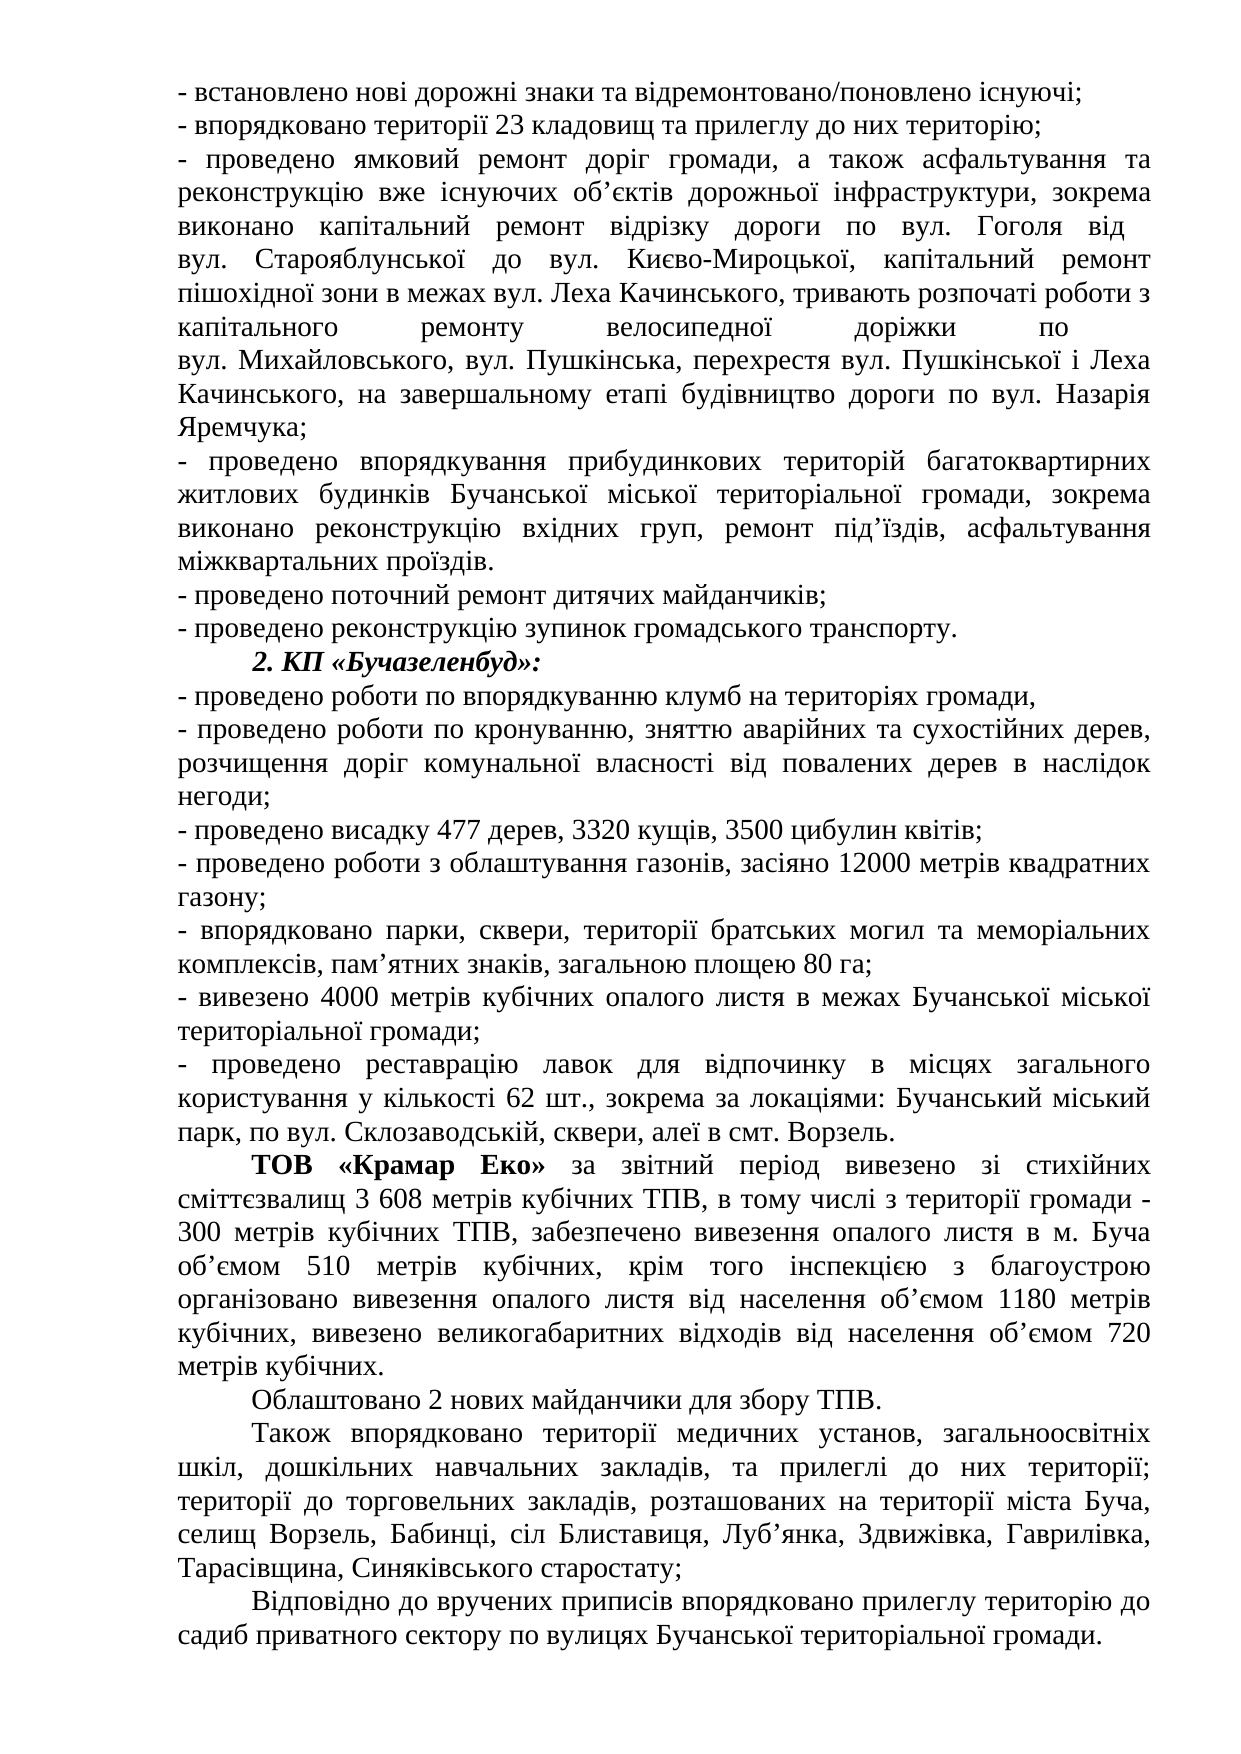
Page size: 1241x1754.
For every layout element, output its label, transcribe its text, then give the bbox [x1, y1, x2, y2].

text - проведено реставрацію лавок для відпочинку в місцях загального користування у кількості 62 шт., зокрема за локаціями: Бучанський міський парк, по вул. Склозаводській, сквери, алеї в смт. Ворзель. [177, 1047, 1152, 1147]
text - впорядковано території 23 кладовищ та прилеглу до них територію; [177, 107, 1152, 141]
text - проведено роботи по впорядкуванню клумб на територіях громади, [177, 678, 1152, 711]
text Також впорядковано території медичних установ, загальноосвітніх шкіл, дошкільних навчальних закладів, та прилеглі до них території; території до торговельних закладів, розташованих на території міста Буча, селищ Ворзель, Бабинці, сіл Блиставиця, Луб’янка, Здвижівка, Гаврилівка, Тарасівщина, Синяківського старостату; [177, 1416, 1152, 1583]
text Облаштовано 2 нових майданчики для збору ТПВ. [177, 1382, 1152, 1416]
text ТОВ «Крамар Еко» за звітний період вивезено зі стихійних сміттєзвалищ 3 608 метрів кубічних ТПВ, в тому числі з території громади - 300 метрів кубічних ТПВ, забезпечено вивезення опалого листя в м. Буча об’ємом 510 метрів кубічних, крім того інспекцією з благоустрою організовано вивезення опалого листя від населення об’ємом 1180 метрів кубічних, вивезено великогабаритних відходів від населення об’ємом 720 метрів кубічних. [177, 1147, 1152, 1382]
text 2. КП «Бучазеленбуд»: [177, 644, 1152, 678]
text - проведено поточний ремонт дитячих майданчиків; [177, 577, 1152, 611]
text Відповідно до вручених приписів впорядковано прилеглу територію до садиб приватного сектору по вулицях Бучанської територіальної громади. [177, 1583, 1152, 1650]
text - проведено реконструкцію зупинок громадського транспорту. [177, 611, 1152, 644]
text - проведено ямковий ремонт доріг громади, а також асфальтування та реконструкцію вже існуючих об’єктів дорожньої інфраструктури, зокрема виконано капітальний ремонт відрізку дороги по вул. Гоголя від вул. Старояблунської до вул. Києво-Мироцької, капітальний ремонт пішохідної зони в межах вул. Леха Качинського, тривають розпочаті роботи з капітального ремонту велосипедної доріжки по вул. Михайловського, вул. Пушкінська, перехрестя вул. Пушкінської і Леха Качинського, на завершальному етапі будівництво дороги по вул. Назарія Яремчука; [177, 141, 1152, 443]
text - встановлено нові дорожні знаки та відремонтовано/поновлено існуючі; [177, 74, 1152, 107]
text - вивезено 4000 метрів кубічних опалого листя в межах Бучанської міської територіальної громади; [177, 979, 1152, 1047]
text - проведено висадку 477 дерев, 3320 кущів, 3500 цибулин квітів; [177, 812, 1152, 845]
text - проведено роботи по кронуванню, зняттю аварійних та сухостійних дерев, розчищення доріг комунальної власності від повалених дерев в наслідок негоди; [177, 711, 1152, 812]
text - проведено роботи з облаштування газонів, засіяно 12000 метрів квадратних газону; [177, 845, 1152, 912]
text - проведено впорядкування прибудинкових територій багатоквартирних житлових будинків Бучанської міської територіальної громади, зокрема виконано реконструкцію вхідних груп, ремонт під’їздів, асфальтування міжквартальних проїздів. [177, 443, 1152, 577]
text - впорядковано парки, сквери, території братських могил та меморіальних комплексів, пам’ятних знаків, загальною площею 80 га; [177, 912, 1152, 979]
